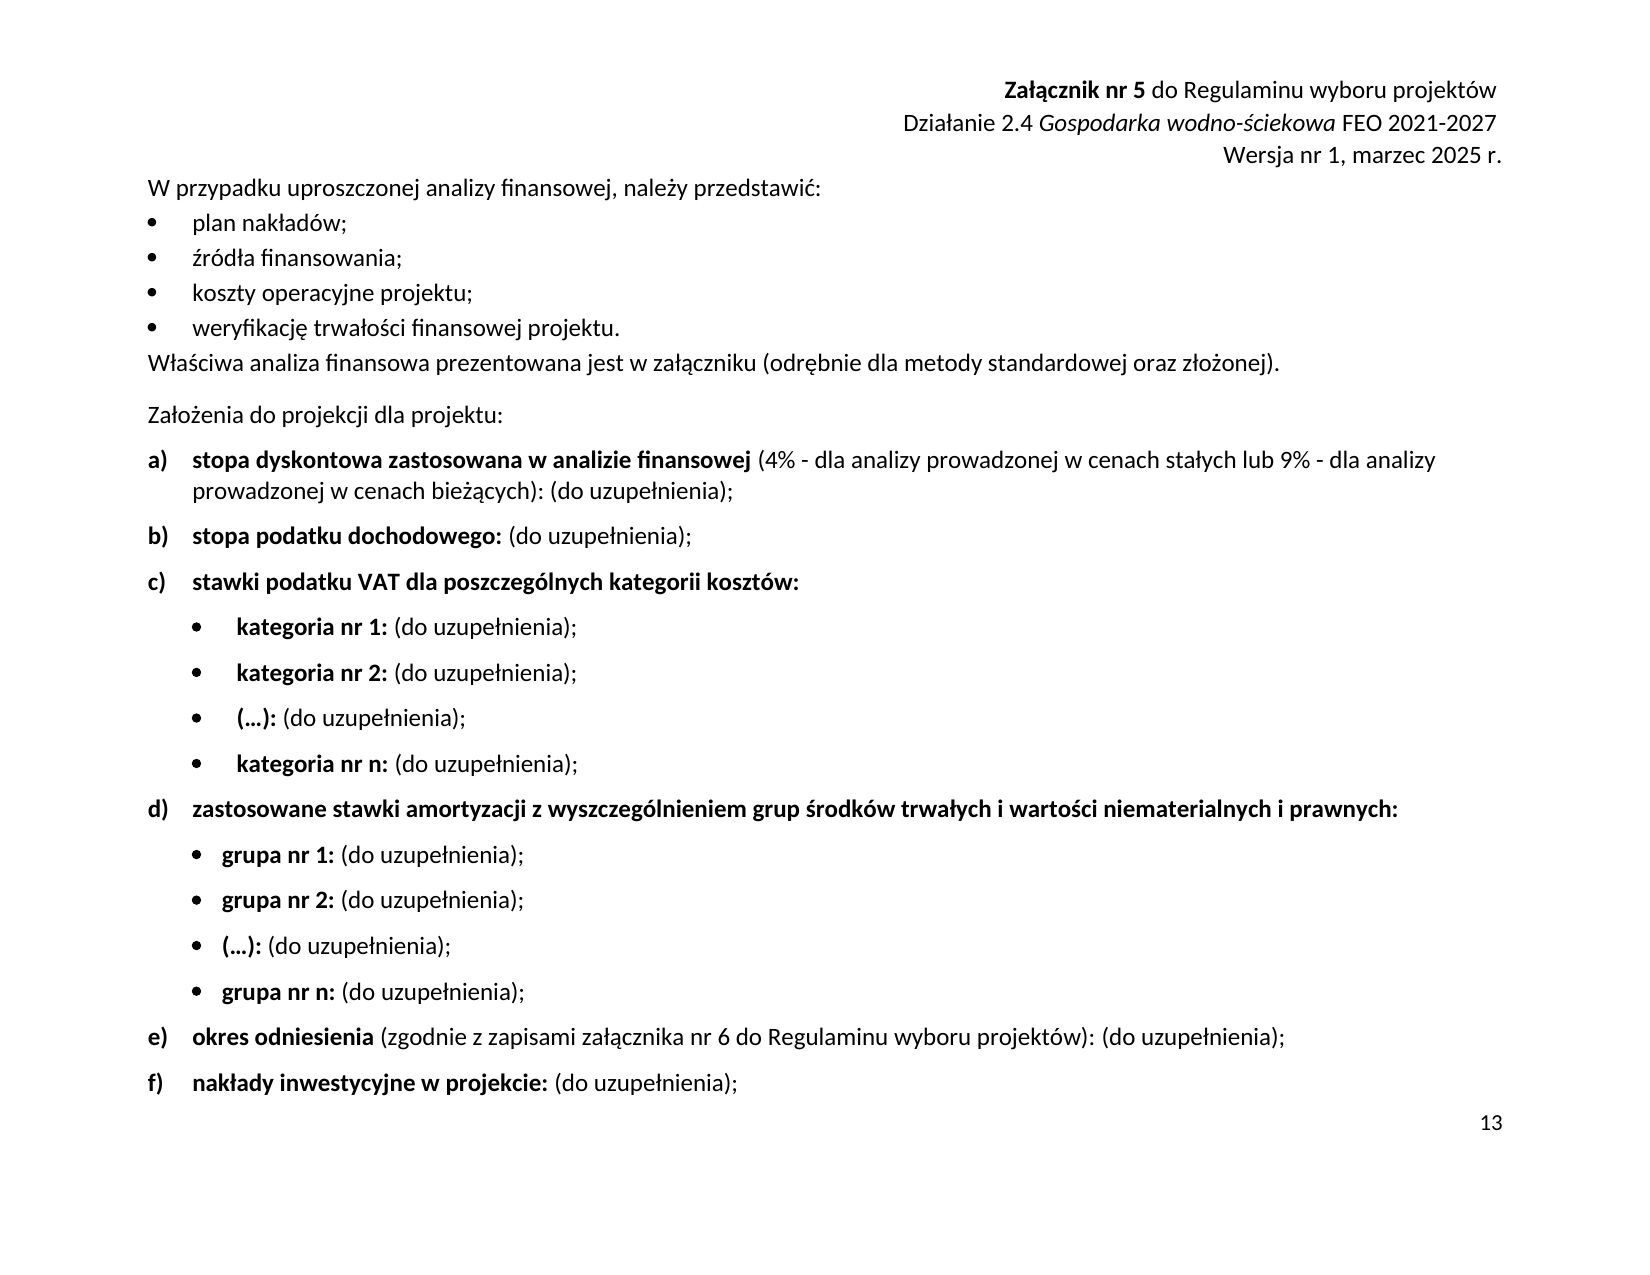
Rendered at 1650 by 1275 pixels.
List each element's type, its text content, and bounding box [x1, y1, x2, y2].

list nakłady inwestycyjne w projekcie: (do uzupełnienia); [148, 1067, 1502, 1097]
list grupa nr 2: (do uzupełnienia); [192, 884, 1502, 915]
list (…): (do uzupełnienia); [192, 702, 1502, 733]
list plan nakładów; [148, 207, 1502, 238]
list grupa nr n: (do uzupełnienia); [192, 976, 1502, 1006]
text Założenia do projekcji dla projektu: [148, 399, 1502, 429]
list (…): (do uzupełnienia); [192, 930, 1502, 961]
list stopa podatku dochodowego: (do uzupełnienia); [148, 520, 1502, 551]
list stawki podatku VAT dla poszczególnych kategorii kosztów: [148, 566, 1502, 596]
list źródła finansowania; [148, 242, 1502, 273]
list kategoria nr 2: (do uzupełnienia); [192, 657, 1502, 687]
list kategoria nr 1: (do uzupełnienia); [192, 611, 1502, 642]
list kategoria nr n: (do uzupełnienia); [192, 748, 1502, 778]
list stopa dyskontowa zastosowana w analizie finansowej (4% - dla analizy prowadzonej w cenach stałych lub 9% - dla analizy prowadzonej w cenach bieżących): (do uzupełnienia); [148, 444, 1502, 505]
list koszty operacyjne projektu; [148, 277, 1502, 308]
list zastosowane stawki amortyzacji z wyszczególnieniem grup środków trwałych i wartości niematerialnych i prawnych: [148, 793, 1502, 824]
text W przypadku uproszczonej analizy finansowej, należy przedstawić: [148, 172, 1502, 203]
text Właściwa analiza finansowa prezentowana jest w załączniku (odrębnie dla metody standardowej oraz złożonej). [148, 347, 1502, 378]
list okres odniesienia (zgodnie z zapisami załącznika nr 6 do Regulaminu wyboru projektów): (do uzupełnienia); [148, 1021, 1502, 1052]
list grupa nr 1: (do uzupełnienia); [192, 839, 1502, 869]
list weryfikację trwałości finansowej projektu. [148, 312, 1502, 343]
